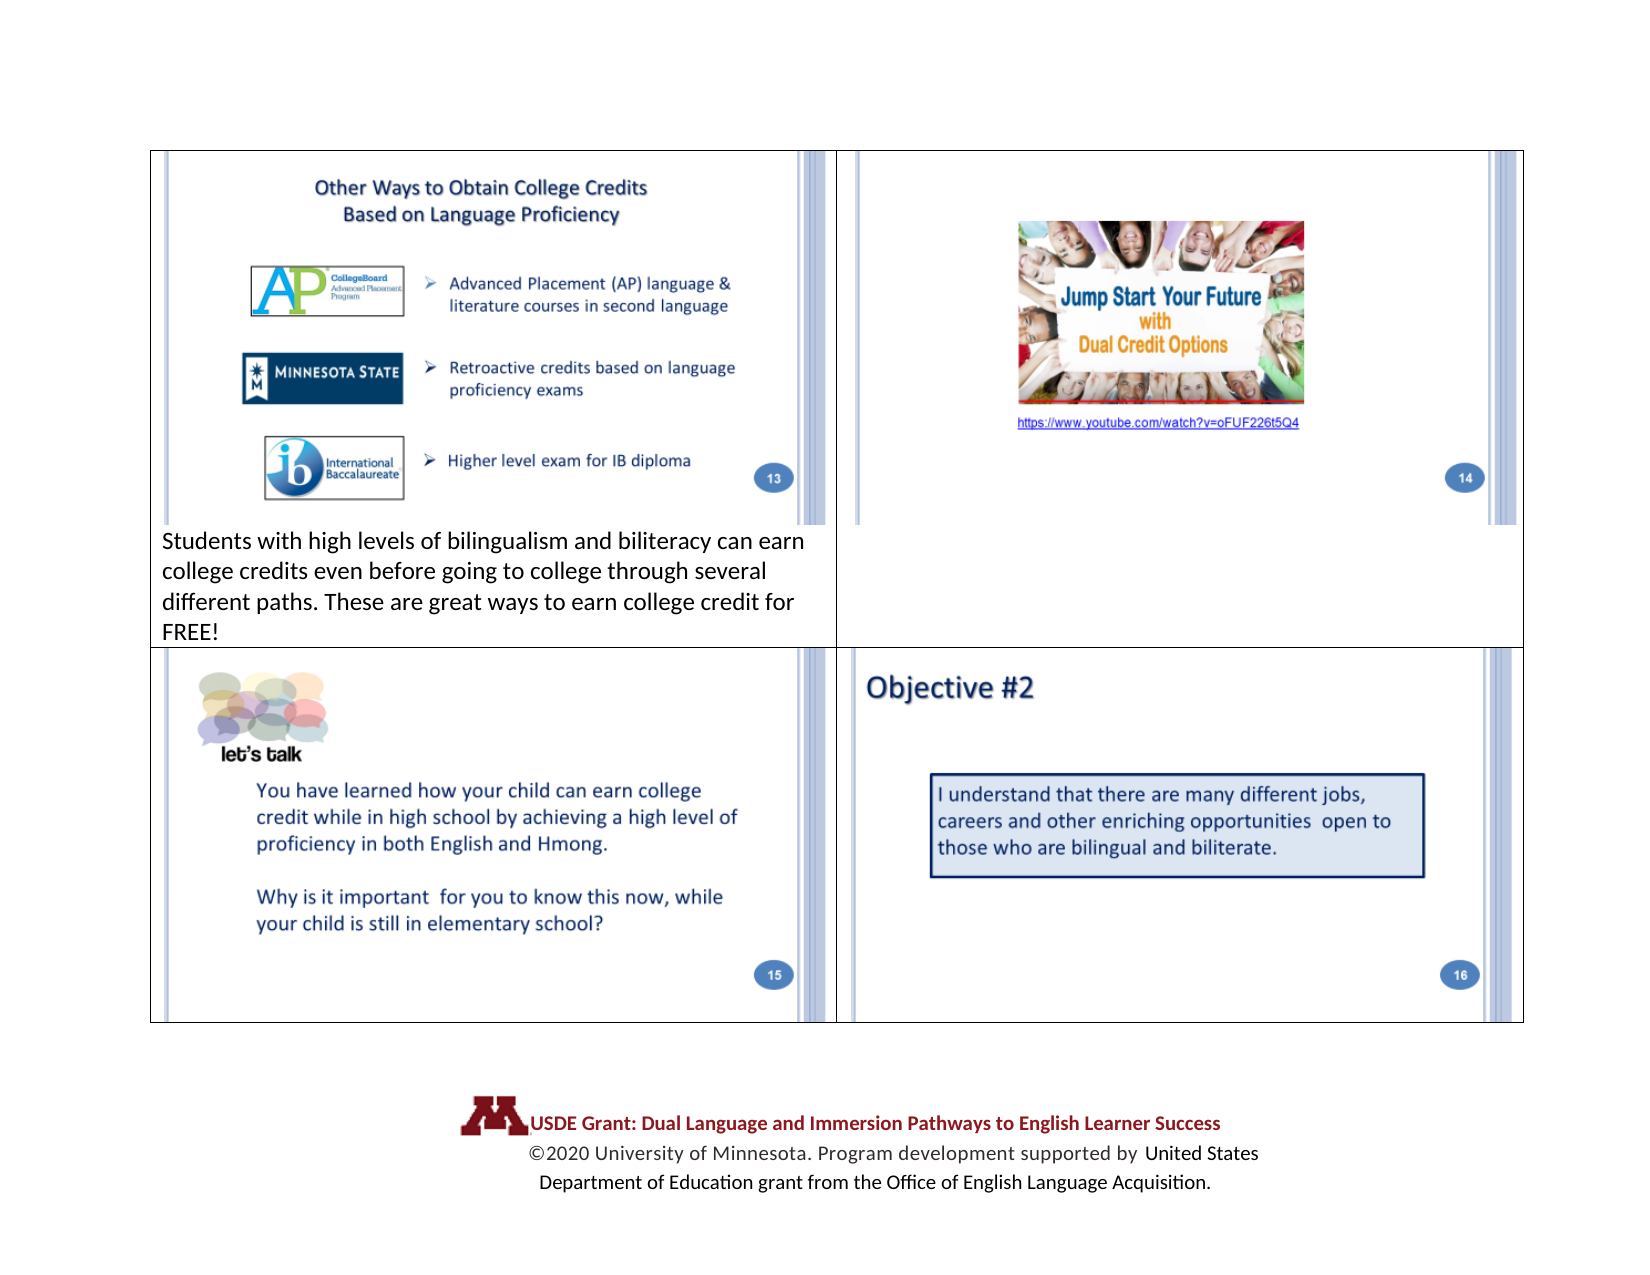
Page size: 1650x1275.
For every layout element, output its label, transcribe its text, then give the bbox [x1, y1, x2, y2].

picture [848, 648, 1512, 1022]
picture [852, 151, 1517, 525]
picture [161, 648, 826, 1022]
table_cell [837, 648, 848, 1022]
table_cell [826, 648, 836, 1022]
table_cell [837, 151, 1523, 647]
table_cell Students with high levels of bilingualism and biliteracy can earn college credits even before going to college through several different paths. These are great ways to earn college credit for FREE! [151, 151, 836, 647]
table_cell [1512, 648, 1523, 1022]
picture [452, 1090, 532, 1139]
table_cell [151, 648, 161, 1022]
picture [161, 151, 826, 525]
